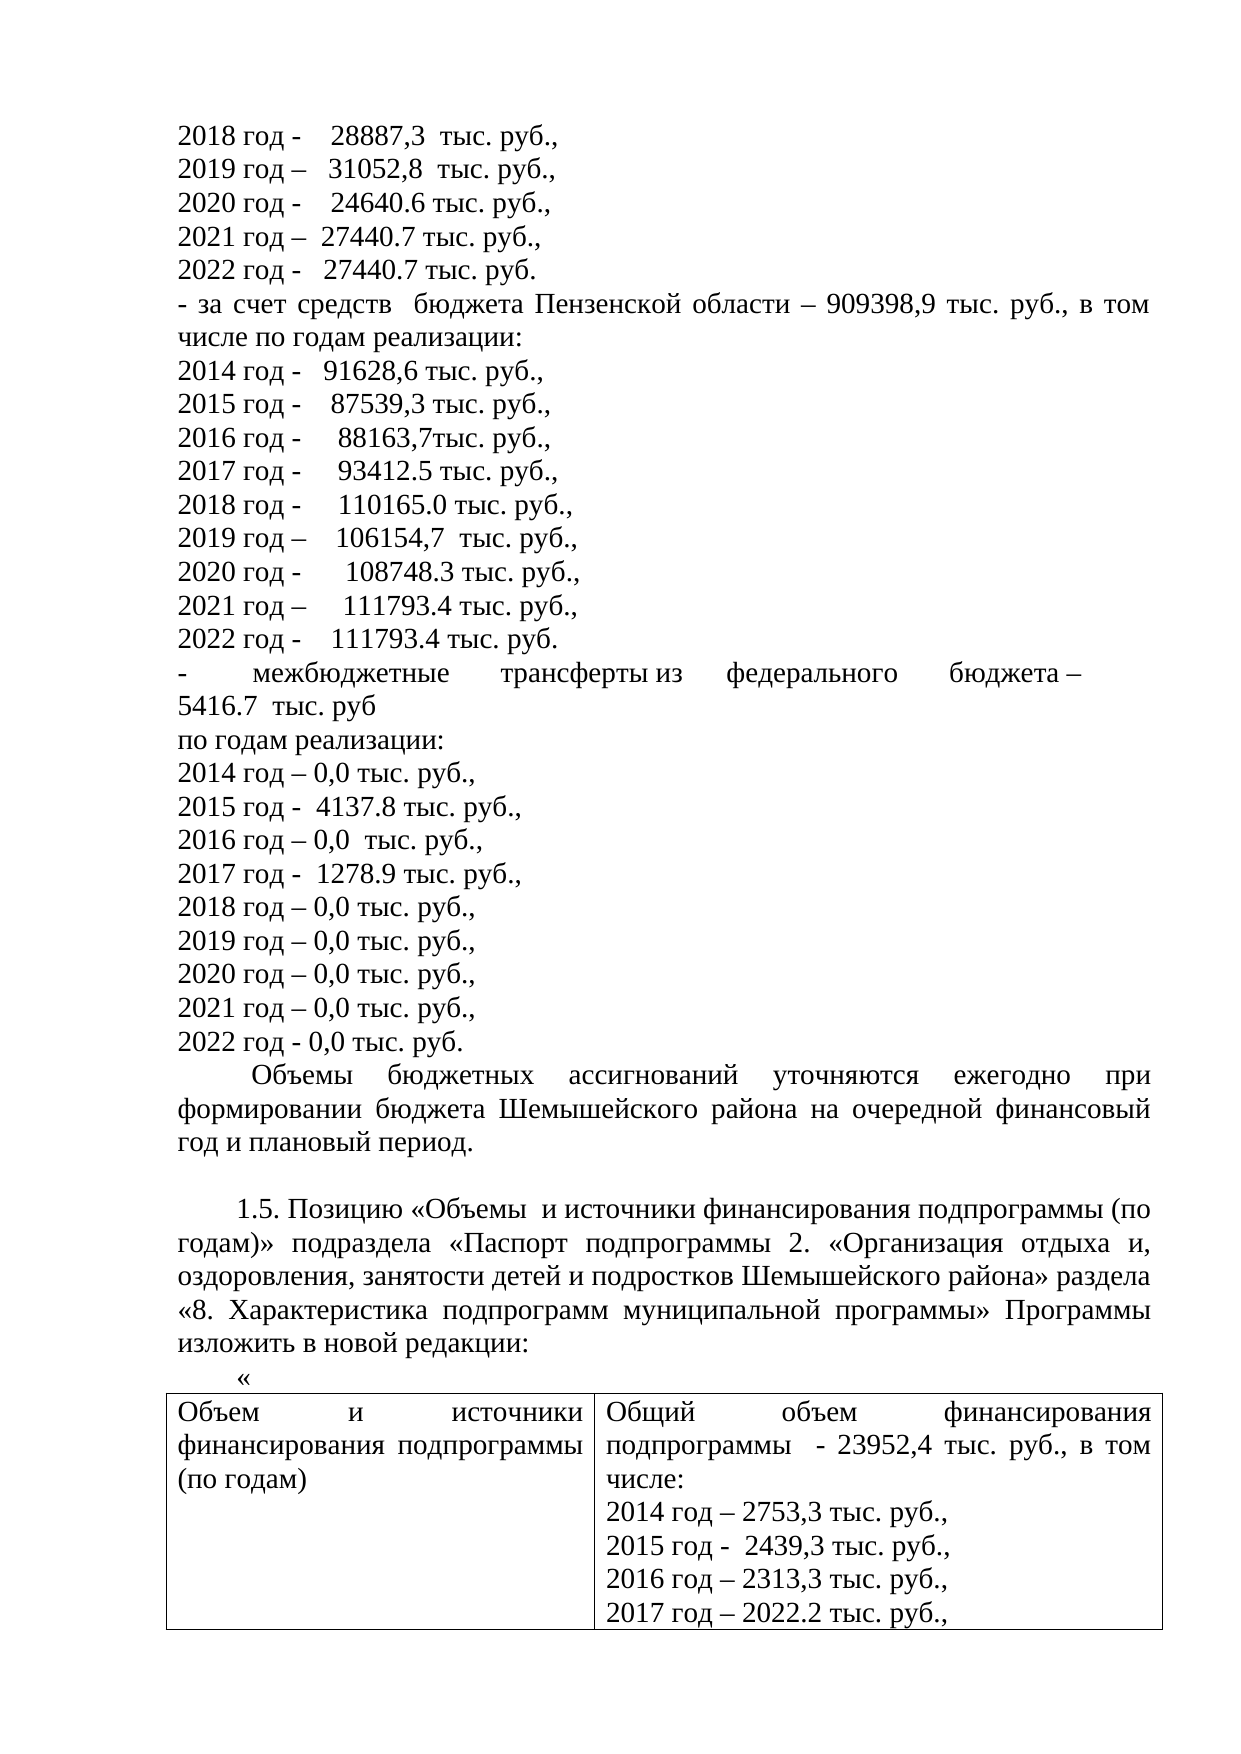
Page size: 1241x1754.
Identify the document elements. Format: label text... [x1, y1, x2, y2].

text 2015 год - 87539,3 тыс. руб., [177, 386, 1152, 420]
text 2020 год – 0,0 тыс. руб., [177, 957, 1152, 990]
text 2014 год - 91628,6 тыс. руб., [177, 353, 1152, 386]
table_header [167, 1394, 594, 1628]
text 2016 год - 88163,7тыс. руб., [177, 420, 1152, 453]
text 2022 год - 0,0 тыс. руб. [177, 1024, 1152, 1057]
text 2019 год – 106154,7 тыс. руб., [177, 521, 1152, 554]
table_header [595, 1394, 1162, 1628]
text 2020 год - 108748.3 тыс. руб., [177, 554, 1152, 588]
text 2021 год – 0,0 тыс. руб., [177, 990, 1152, 1024]
text 2018 год – 0,0 тыс. руб., [177, 889, 1152, 923]
text 2017 год - 93412.5 тыс. руб., [177, 453, 1152, 487]
text 2015 год - 4137.8 тыс. руб., [177, 789, 1152, 822]
text 2019 год – 0,0 тыс. руб., [177, 923, 1152, 957]
text по годам реализации: [177, 722, 1152, 755]
text 2021 год – 27440.7 тыс. руб., [177, 219, 1152, 252]
text 2016 год – 0,0 тыс. руб., [177, 822, 1152, 856]
text 2019 год – 31052,8 тыс. руб., [177, 152, 1152, 185]
text 2017 год - 1278.9 тыс. руб., [177, 856, 1152, 889]
text - за счет средств бюджета Пензенской области – 909398,9 тыс. руб., в том числе по годам реализации: [177, 286, 1152, 353]
text 2022 год - 111793.4 тыс. руб. [177, 621, 1152, 655]
text 2018 год - 28887,3 тыс. руб., [177, 118, 1152, 152]
text 2014 год – 0,0 тыс. руб., [177, 755, 1152, 789]
text 1.5. Позицию «Объемы и источники финансирования подпрограммы (по годам)» подраздела «Паспорт подпрограммы 2. «Организация отдыха и, оздоровления, занятости детей и подростков Шемышейского района» раздела «8. Характеристика подпрограмм муниципальной программы» Программы изложить в новой редакции: [177, 1191, 1152, 1359]
text 2021 год – 111793.4 тыс. руб., [177, 588, 1152, 621]
text Объемы бюджетных ассигнований уточняются ежегодно при формировании бюджета Шемышейского района на очередной финансовый год и плановый период. [177, 1057, 1152, 1158]
text 2022 год - 27440.7 тыс. руб. [177, 252, 1152, 286]
text 2020 год - 24640.6 тыс. руб., [177, 185, 1152, 219]
text 2018 год - 110165.0 тыс. руб., [177, 487, 1152, 521]
text « [177, 1359, 1152, 1393]
text - межбюджетные трансферты из федерального бюджета – 5416.7 тыс. руб [177, 655, 1152, 722]
